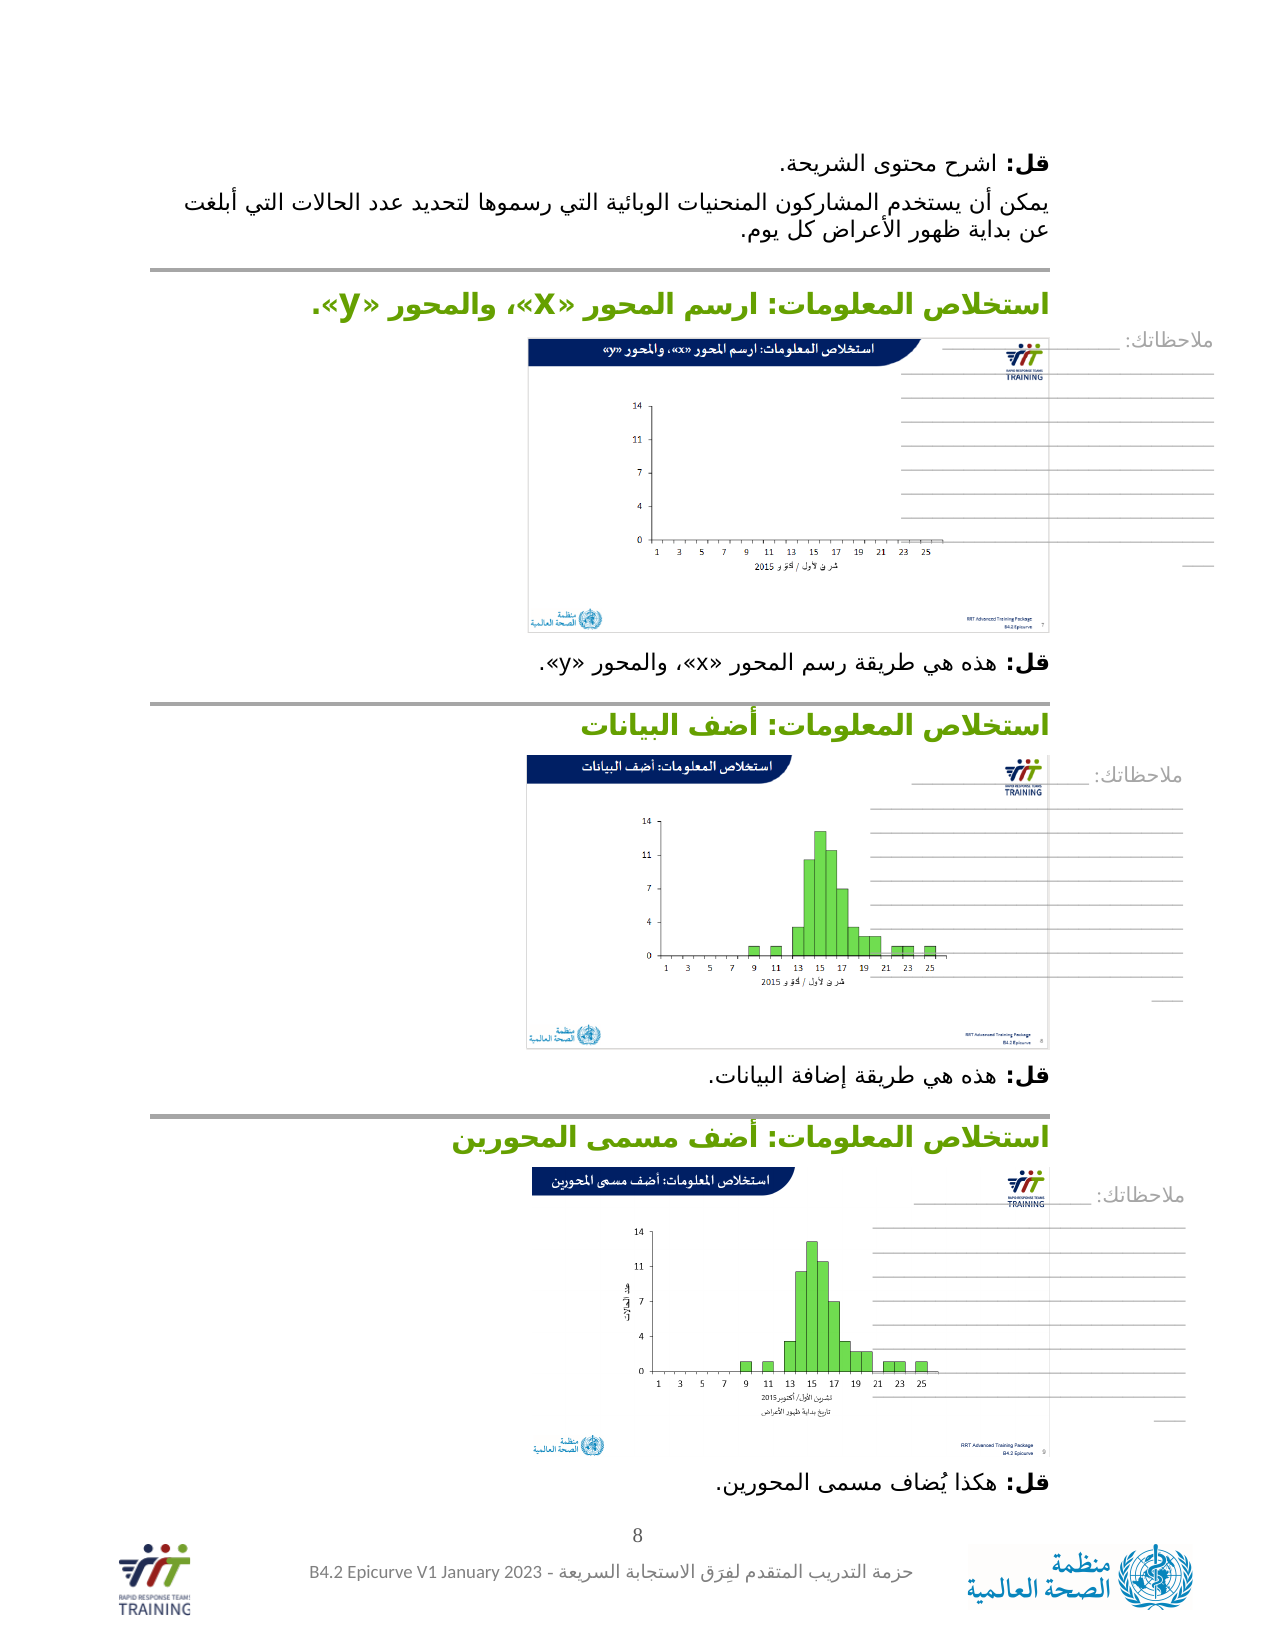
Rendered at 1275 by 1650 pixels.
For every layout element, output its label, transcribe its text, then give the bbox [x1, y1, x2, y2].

subtitle استخلاص المعلومات: أضف مسمى المحورين [150, 1119, 1050, 1154]
picture [532, 1167, 1050, 1457]
text قل: هكذا يُضاف مسمى المحورين. [150, 1469, 1050, 1496]
text قل: هذه هي طريقة رسم المحور «x»، والمحور «y». [150, 645, 1050, 677]
picture [527, 337, 1050, 633]
subtitle استخلاص المعلومات: أضف البيانات [150, 706, 1050, 742]
picture [526, 755, 1050, 1050]
picture [967, 1544, 1193, 1610]
picture [1149, 1585, 1193, 1610]
text قل: هذه هي طريقة إضافة البيانات. [150, 1062, 1050, 1089]
text يمكن أن يستخدم المشاركون المنحنيات الوبائية التي رسموها لتحديد عدد الحالات التي أبلغت عن بداية ظهور الأعراض كل يوم. [150, 189, 1050, 242]
subtitle استخلاص المعلومات: ارسم المحور «x»، والمحور «y». [150, 272, 1050, 325]
text قل: اشرح محتوى الشريحة. [150, 150, 1050, 177]
